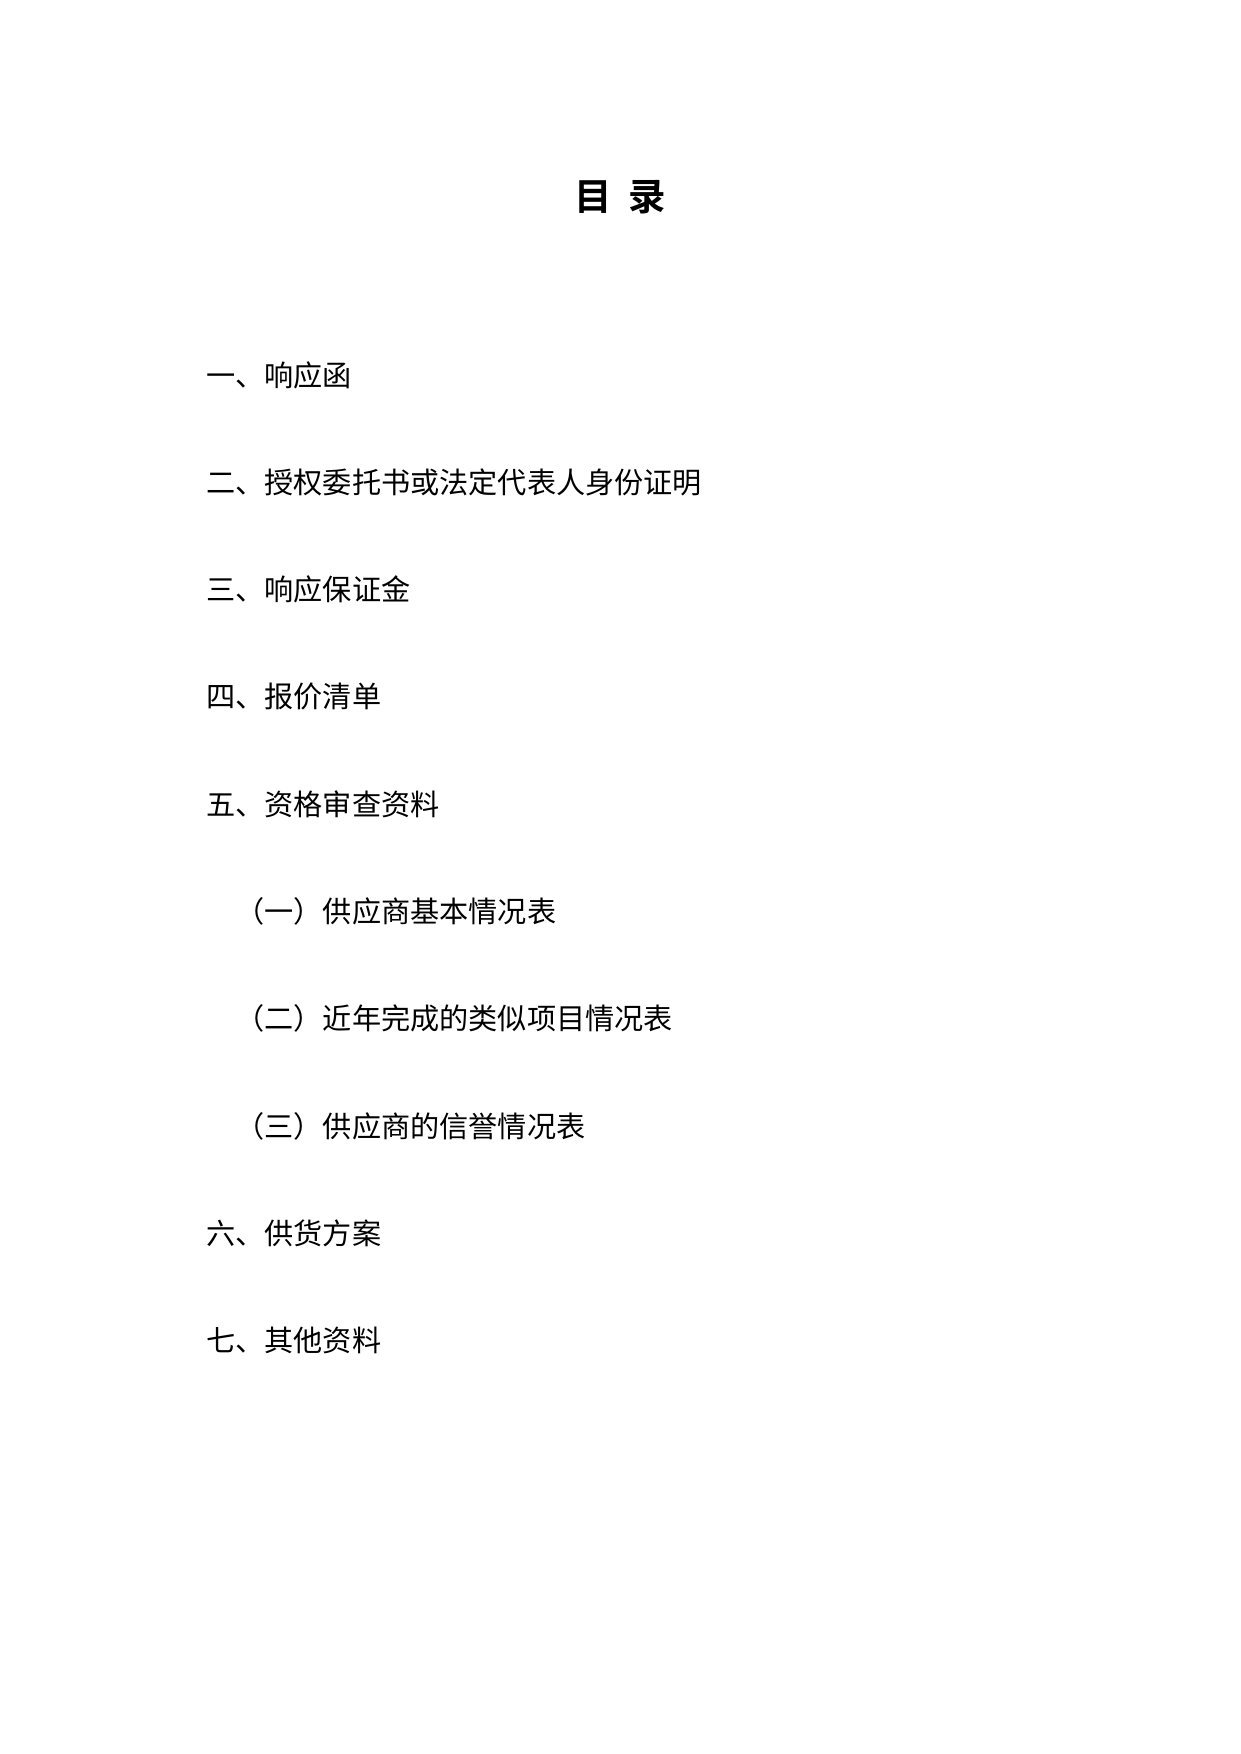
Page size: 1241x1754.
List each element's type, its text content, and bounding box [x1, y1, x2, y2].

text 一、响应函 [148, 341, 1092, 406]
text 三、响应保证金 [148, 555, 1092, 620]
text （二）近年完成的类似项目情况表 [148, 984, 1092, 1049]
text （三）供应商的信誉情况表 [148, 1092, 1092, 1157]
text 七、其他资料 [148, 1306, 1092, 1371]
text 六、供货方案 [148, 1199, 1092, 1264]
text 四、报价清单 [148, 663, 1092, 728]
text （一）供应商基本情况表 [148, 877, 1092, 942]
text 五、资格审查资料 [148, 770, 1092, 835]
text 目 录 [148, 162, 1092, 227]
text 二、授权委托书或法定代表人身份证明 [148, 448, 1092, 513]
